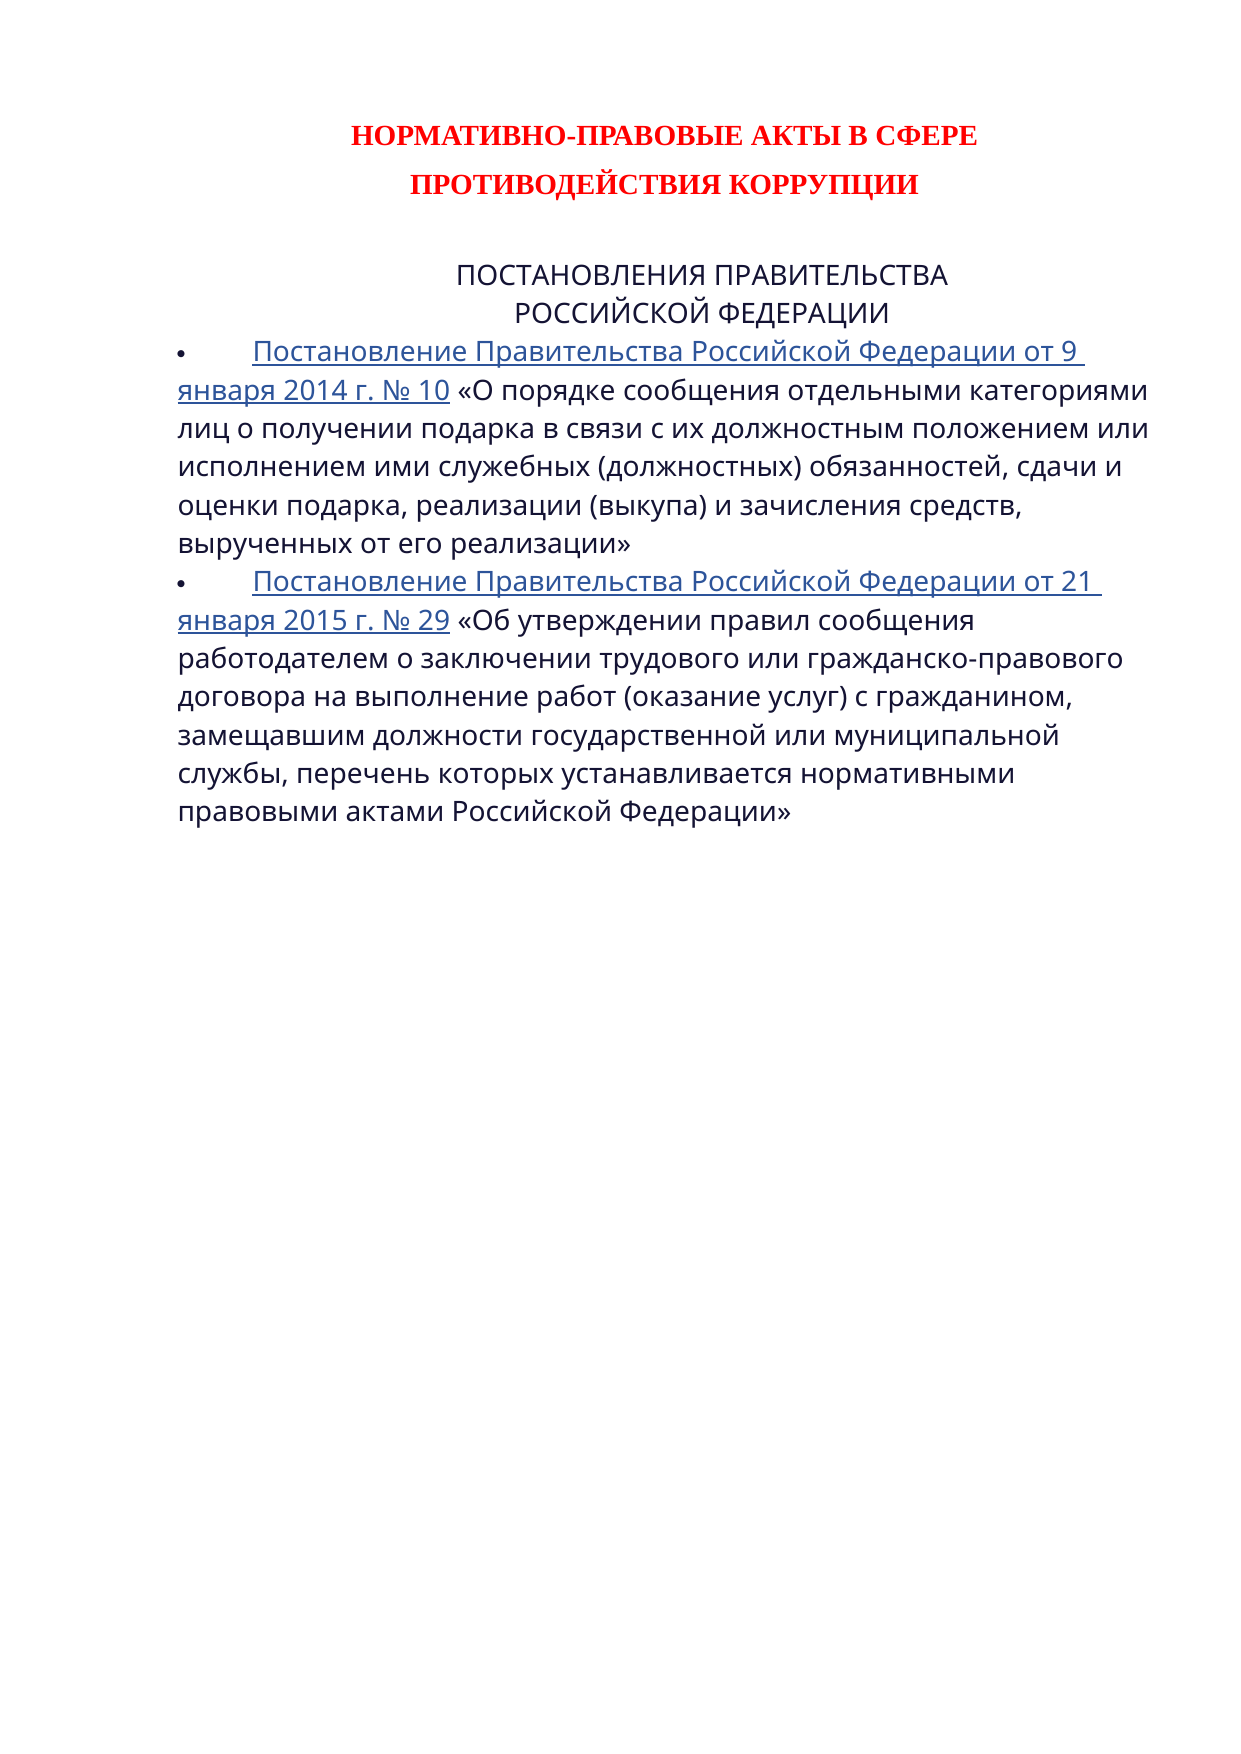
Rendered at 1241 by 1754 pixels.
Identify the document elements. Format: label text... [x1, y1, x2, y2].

list Постановление Правительства Российской Федерации от 21 января 2015 г. № 29 «Об утверждении правил сообщения работодателем о заключении трудового или гражданско-правового договора на выполнение работ (оказание услуг) с гражданином, замещавшим должности государственной или муниципальной службы, перечень которых устанавливается нормативными правовыми актами Российской Федерации» [177, 561, 1152, 830]
text РОССИЙСКОЙ ФЕДЕРАЦИИ [252, 293, 1152, 331]
text НОРМАТИВНО-ПРАВОВЫЕ АКТЫ В СФЕРЕ [177, 118, 1152, 152]
text ПОСТАНОВЛЕНИЯ ПРАВИТЕЛЬСТВА [252, 255, 1152, 293]
list Постановление Правительства Российской Федерации от 9 января 2014 г. № 10 «О порядке сообщения отдельными категориями лиц о получении подарка в связи с их должностным положением или исполнением ими служебных (должностных) обязанностей, сдачи и оценки подарка, реализации (выкупа) и зачисления средств, вырученных от его реализации» [177, 331, 1152, 561]
text ПРОТИВОДЕЙСТВИЯ КОРРУПЦИИ [177, 167, 1152, 201]
